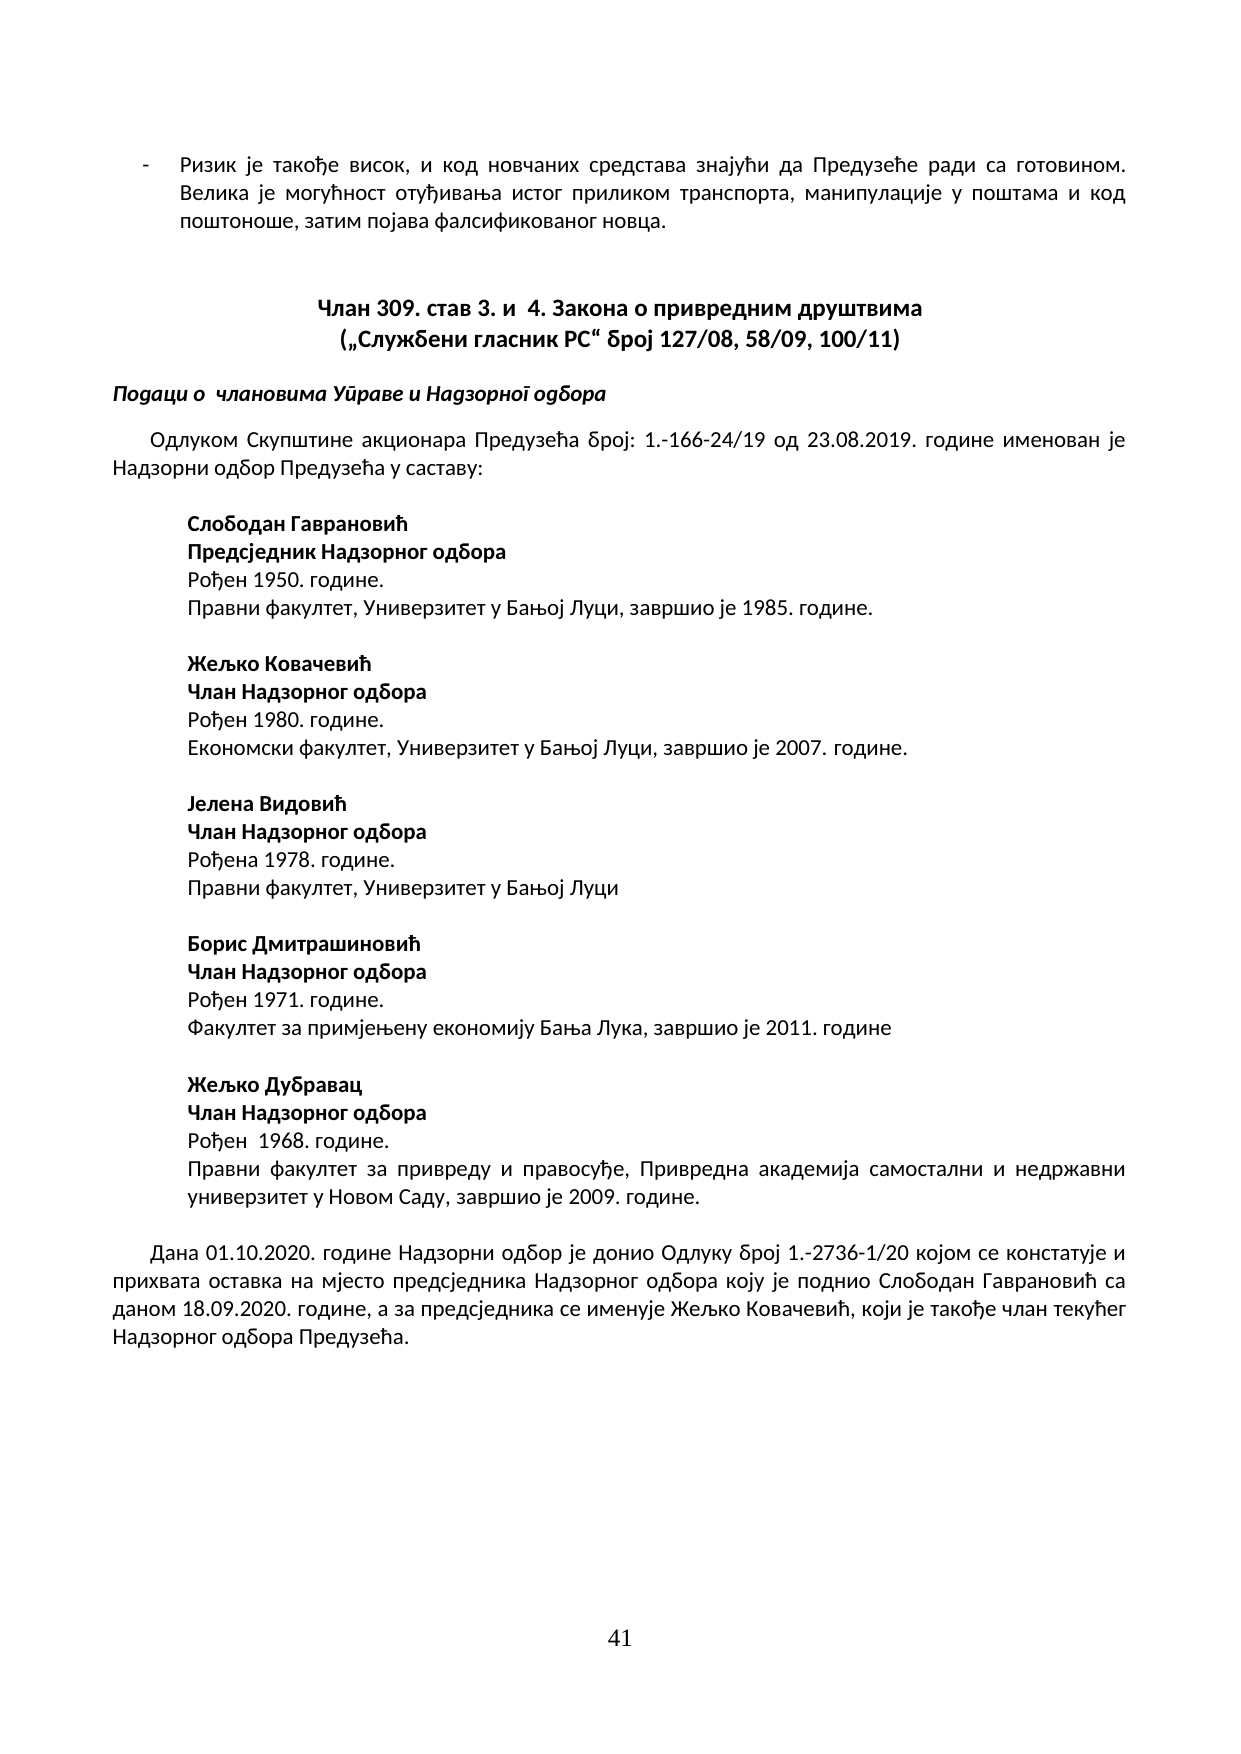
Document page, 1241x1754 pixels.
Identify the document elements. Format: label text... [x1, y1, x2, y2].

text Члан Надзорног одбора [187, 1098, 1128, 1126]
text Члан 309. став 3. и 4. Закона о привредним друштвима [112, 293, 1128, 323]
text Жељко Дубравац [187, 1070, 1128, 1098]
text Жељко Ковачевић [187, 649, 1128, 677]
text Рођен 1950. године. [187, 565, 1128, 593]
text Факултет за примјењену економију Бања Лука, завршио је 2011. године [187, 1013, 1128, 1041]
text Правни факултет, Универзитет у Бањој Луци [187, 873, 1128, 901]
text Члан Надзорног одбора [187, 817, 1128, 845]
list Дана 01.10.2020. године Надзорни одбор је донио Одлуку број 1.-2736-1/20 којом се констатује и прихвата оставка на мјесто предсједника Надзорног одбора коју је поднио Слободан Гаврановић са даном 18.09.2020. године, а за предсједника се именује Жељко Ковачевић, који је такође члан текућег Надзорног одбора Предузећа. [112, 1238, 1128, 1350]
text Слободан Гаврановић [187, 509, 1128, 537]
text Правни факултет, Универзитет у Бањој Луци, завршио је 1985. године. [187, 593, 1128, 621]
text Члан Надзорног одбора [187, 677, 1128, 705]
text Рођена 1978. године. [187, 845, 1128, 873]
text Правни факултет за привреду и правосуђе, Привредна академија самостални и недржавни универзитет у Новом Саду, завршио је 2009. године. [187, 1154, 1128, 1210]
text Подаци о члановима Управе и Надзорног одбора [112, 379, 1128, 407]
list Ризик је такође висок, и код новчаних средстава знајући да Предузеће ради са готовином. Велика је могућност отуђивања истог приликом транспорта, манипулације у поштама и код поштоноше, затим појава фалсификованог новца. [142, 150, 1128, 234]
text Предсједник Надзорног одбора [187, 537, 1128, 565]
text Јелена Видовић [187, 789, 1128, 817]
text Рођен 1980. године. [187, 705, 1128, 733]
text Економски факултет, Универзитет у Бањој Луци, завршио је 2007. године. [187, 733, 1128, 761]
list Одлуком Скупштине акционара Предузећа број: 1.-166-24/19 од 23.08.2019. године именован је Надзорни одбор Предузећа у саставу: [112, 425, 1128, 481]
text Рођен 1968. године. [187, 1126, 1128, 1154]
text („Службени гласник РС“ број 127/08, 58/09, 100/11) [112, 323, 1128, 354]
text Борис Дмитрашиновић [187, 929, 1128, 957]
text Члан Надзорног одбора [187, 957, 1128, 985]
text Рођен 1971. године. [187, 985, 1128, 1013]
